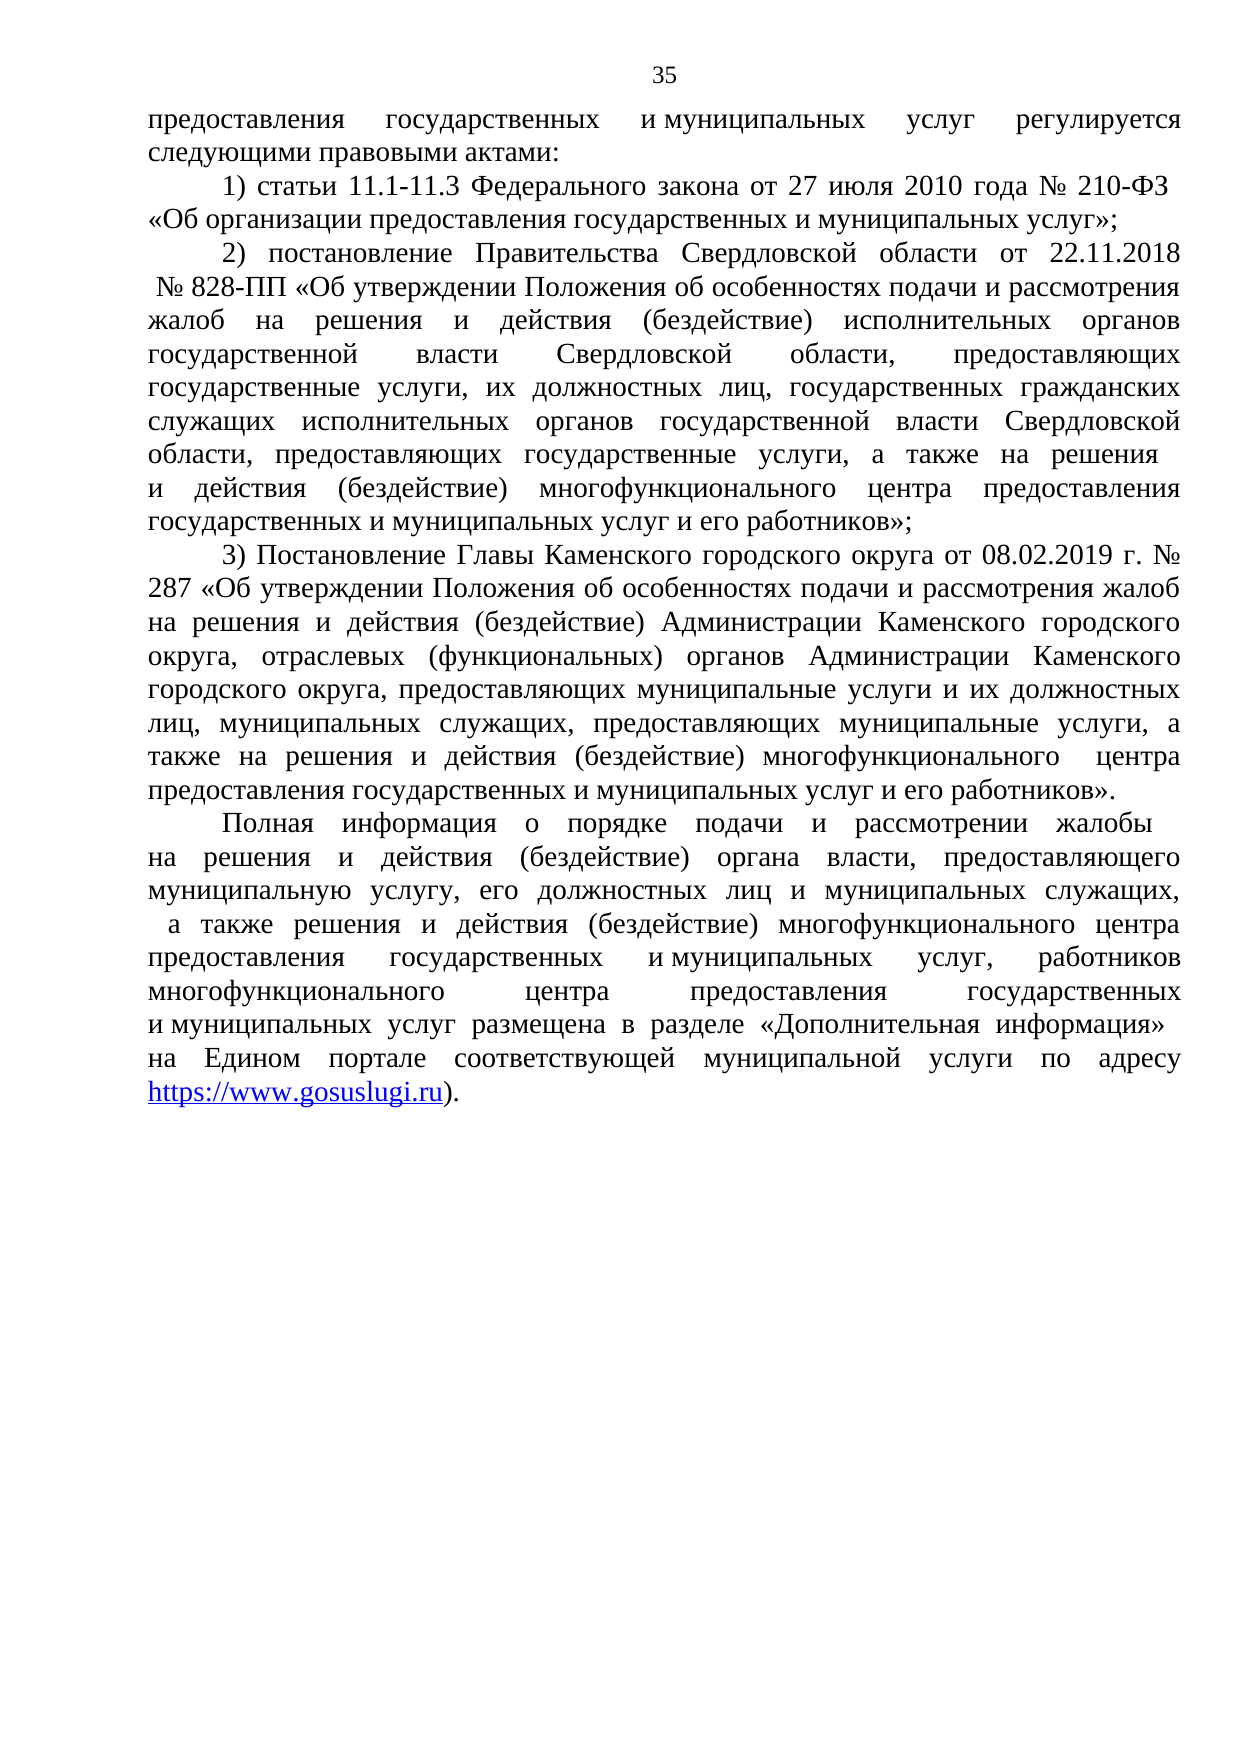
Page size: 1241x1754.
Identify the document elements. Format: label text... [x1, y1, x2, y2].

text 2) постановление Правительства Свердловской области от 22.11.2018 № 828-ПП «Об утверждении Положения об особенностях подачи и рассмотрения жалоб на решения и действия (бездействие) исполнительных органов государственной власти Свердловской области, предоставляющих государственные услуги, их должностных лиц, государственных гражданских служащих исполнительных органов государственной власти Свердловской области, предоставляющих государственные услуги, а также на решения и действия (бездействие) многофункционального центра предоставления государственных и муниципальных услуг и его работников»; [148, 235, 1181, 537]
text Полная информация о порядке подачи и рассмотрении жалобы на решения и действия (бездействие) органа власти, предоставляющего муниципальную услугу, его должностных лиц и муниципальных служащих, а также решения и действия (бездействие) многофункционального центра предоставления государственных и муниципальных услуг, работников многофункционального центра предоставления государственных и муниципальных услуг размещена в разделе «Дополнительная информация» на Едином портале соответствующей муниципальной услуги по адресу https://www.gosuslugi.ru). [148, 805, 1181, 1107]
text 3) Постановление Главы Каменского городского округа от 08.02.2019 г. № 287 «Об утверждении Положения об особенностях подачи и рассмотрения жалоб на решения и действия (бездействие) Администрации Каменского городского округа, отраслевых (функциональных) органов Администрации Каменского городского округа, предоставляющих муниципальные услуги и их должностных лиц, муниципальных служащих, предоставляющих муниципальные услуги, а также на решения и действия (бездействие) многофункционального центра предоставления государственных и муниципальных услуг и его работников». [148, 537, 1181, 805]
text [148, 101, 1181, 168]
text 1) статьи 11.1-11.3 Федерального закона от 27 июля 2010 года № 210-ФЗ «Об организации предоставления государственных и муниципальных услуг»; [148, 168, 1181, 235]
